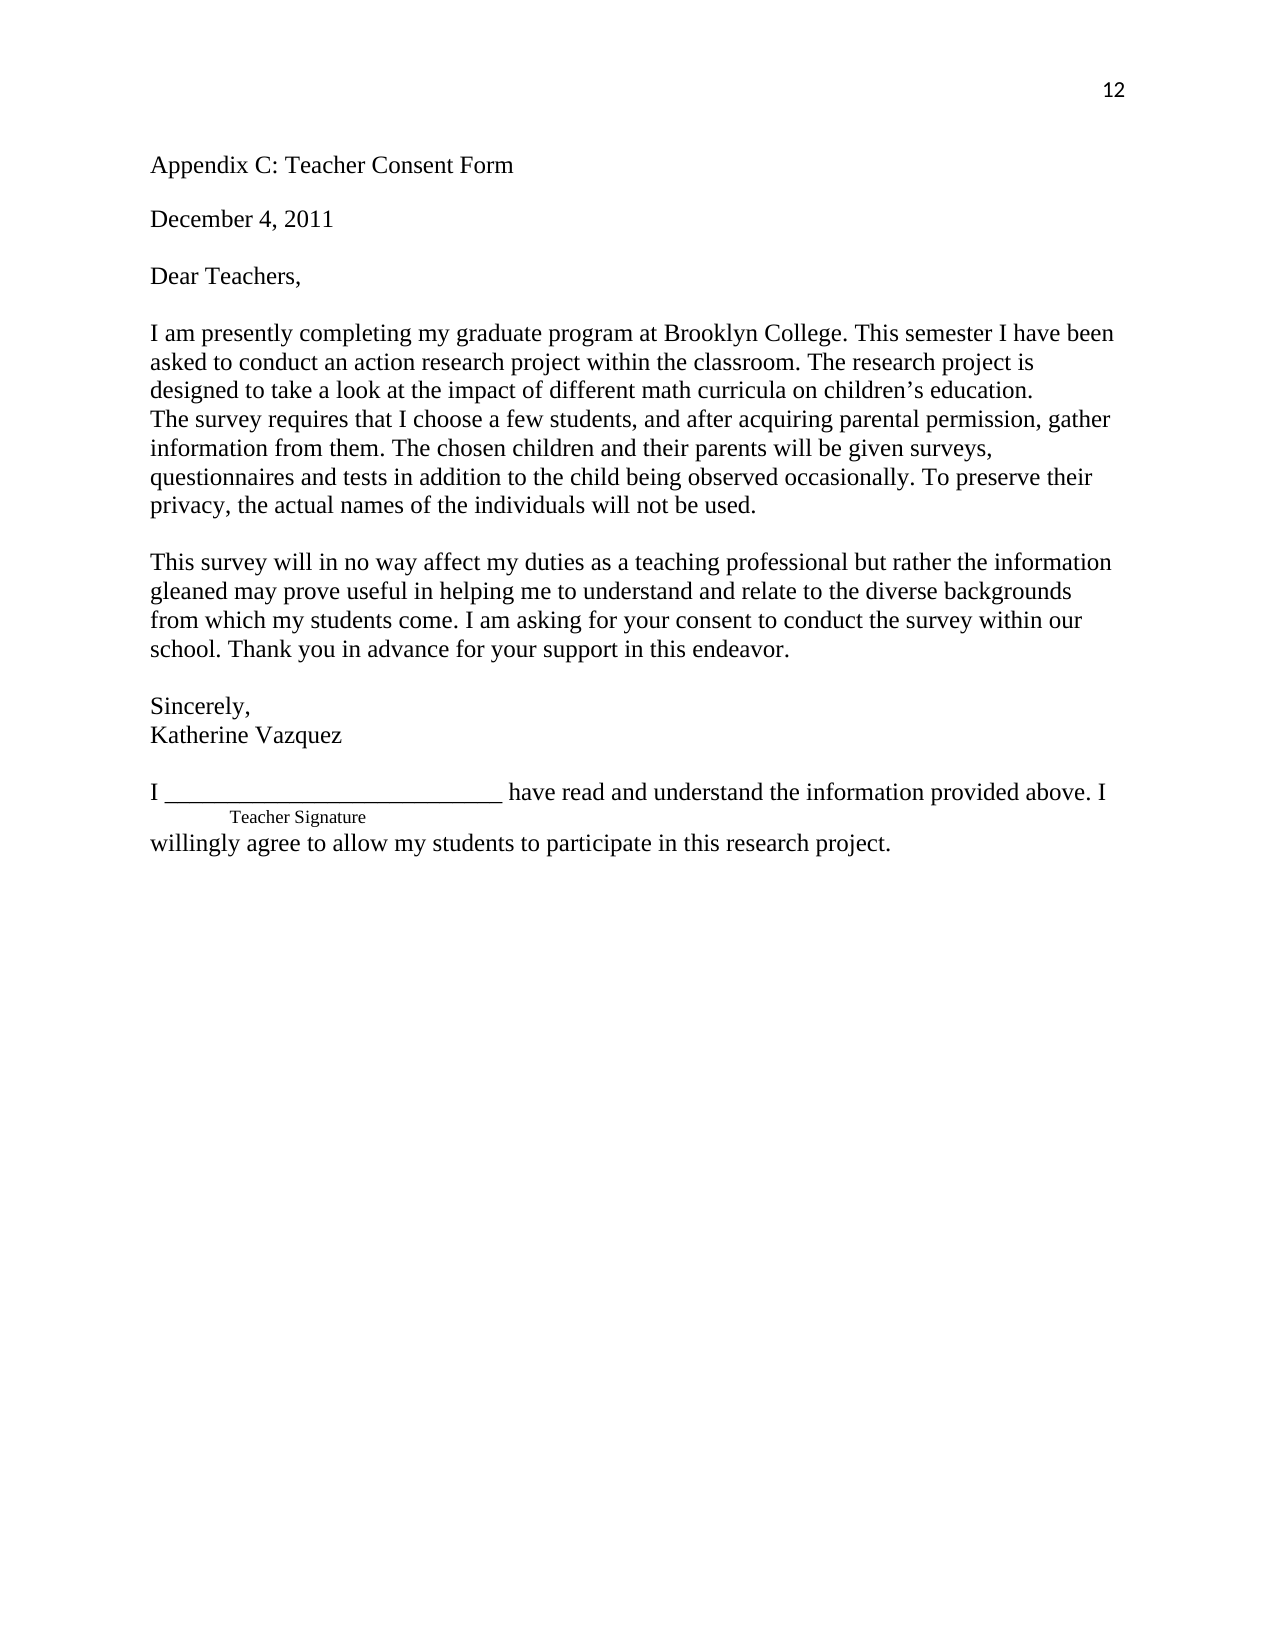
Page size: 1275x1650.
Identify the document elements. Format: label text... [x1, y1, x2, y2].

text Appendix C: Teacher Consent Form [150, 150, 1125, 179]
text I ___________________________ have read and understand the information provided above. I [150, 777, 1125, 806]
text Sincerely, [150, 691, 1125, 720]
text This survey will in no way affect my duties as a teaching professional but rather the information gleaned may prove useful in helping me to understand and relate to the diverse backgrounds from which my students come. I am asking for your consent to conduct the survey within our school. Thank you in advance for your support in this endeavor. [150, 547, 1125, 662]
text December 4, 2011 [150, 204, 1125, 233]
text I am presently completing my graduate program at Brooklyn College. This semester I have been asked to conduct an action research project within the classroom. The research project is designed to take a look at the impact of different math curricula on children’s education. The survey requires that I choose a few students, and after acquiring parental permission, gather information from them. The chosen children and their parents will be given surveys, questionnaires and tests in addition to the child being observed occasionally. To preserve their privacy, the actual names of the individuals will not be used. [150, 318, 1125, 547]
text Dear Teachers, [150, 261, 1125, 318]
text willingly agree to allow my students to participate in this research project. [150, 828, 1125, 856]
text Teacher Signature [150, 806, 1125, 828]
text Katherine Vazquez [150, 720, 1125, 749]
